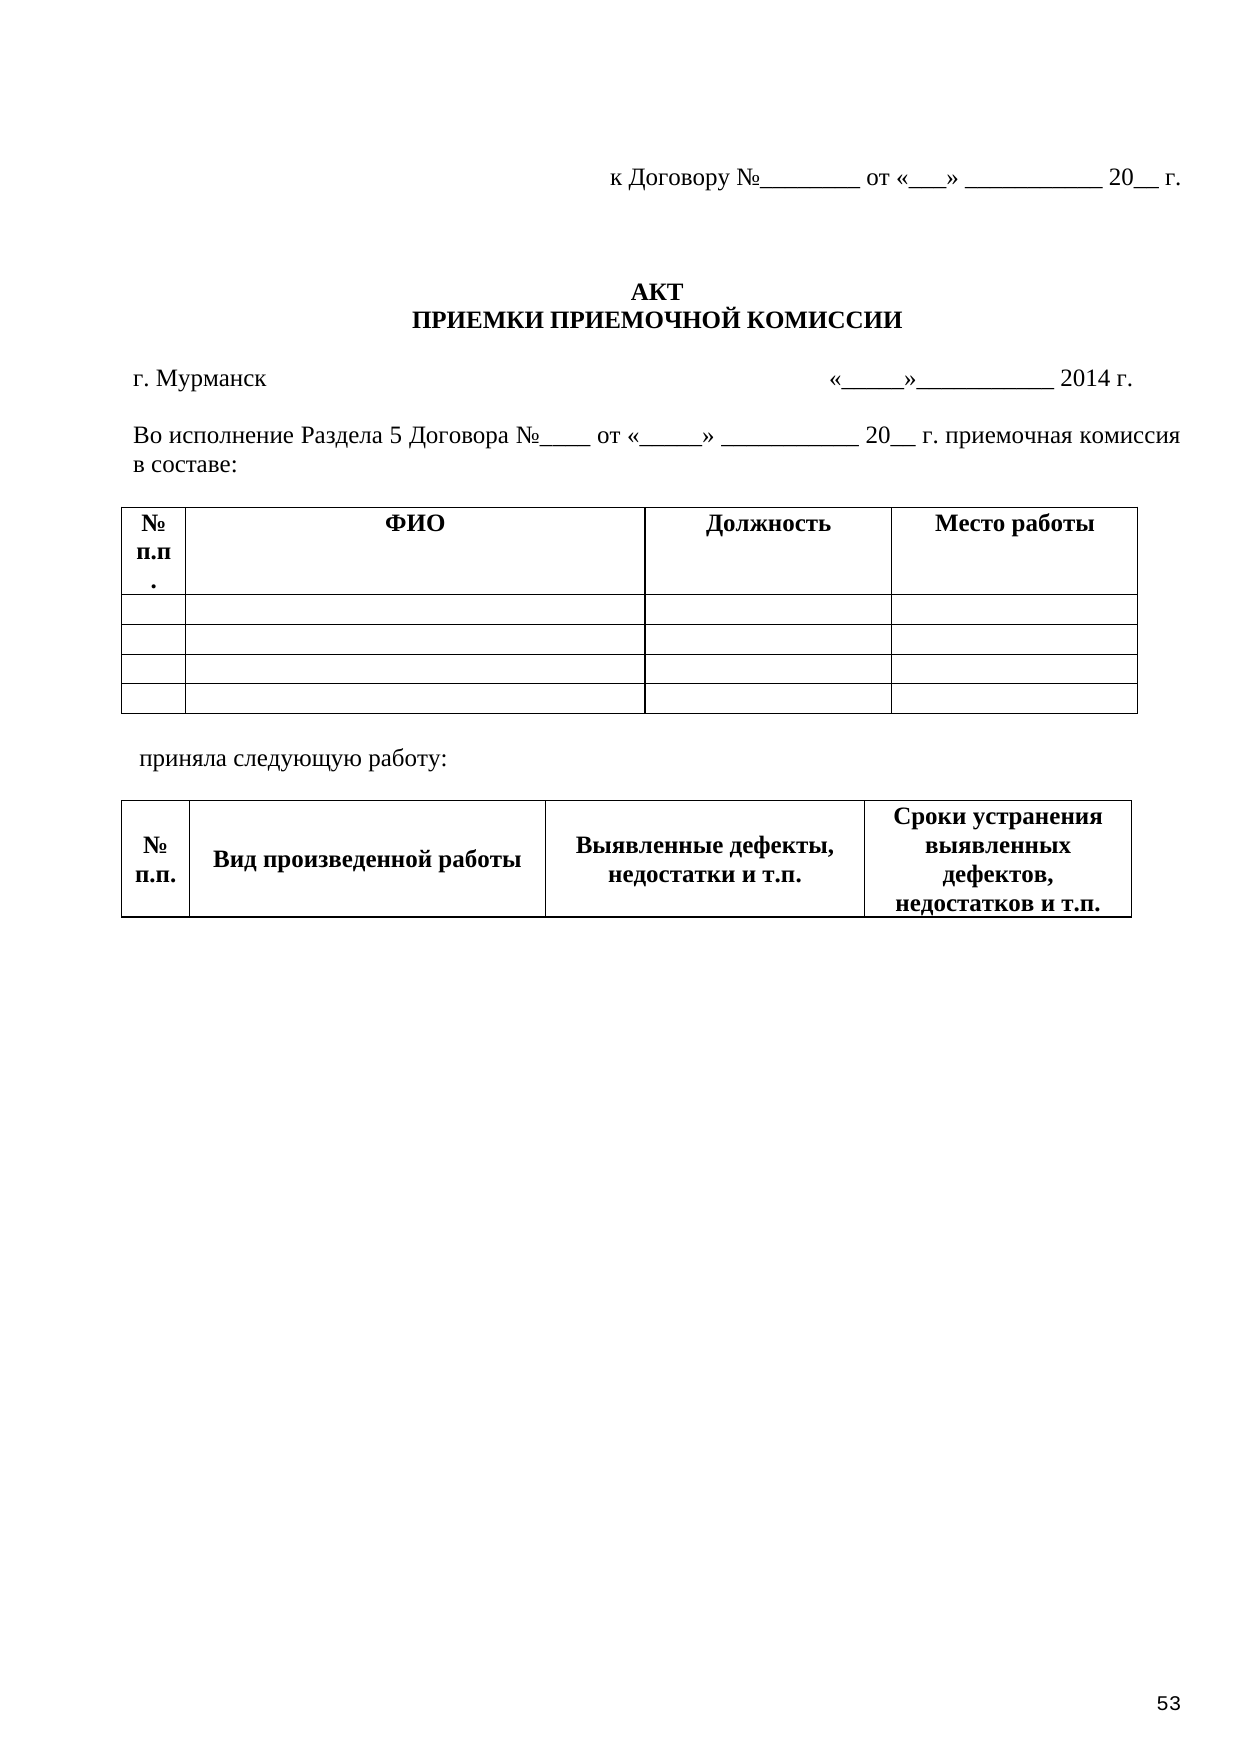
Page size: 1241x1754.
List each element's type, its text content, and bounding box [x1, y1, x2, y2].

text г. Мурманск «_____»___________ . [133, 363, 1181, 392]
table_cell [646, 684, 891, 713]
table_header Должность [646, 508, 891, 594]
table_cell [646, 625, 891, 653]
table_header Место работы [892, 508, 1137, 594]
table_cell [122, 655, 185, 683]
text ПРИЕМКИ ПРИЕМОЧНОЙ КОМИССИИ [133, 305, 1181, 334]
table_cell [186, 655, 644, 683]
table_cell [892, 684, 1137, 713]
table_cell [186, 625, 644, 653]
table_header ФИО [186, 508, 644, 594]
table_cell [892, 595, 1137, 624]
table_cell [122, 595, 185, 624]
table_cell [892, 625, 1137, 653]
table_header Вид произведенной работы [190, 801, 545, 916]
table_cell [186, 595, 644, 624]
table_cell [892, 655, 1137, 683]
text к Договору №________ от «___» ___________ 20__ г. [133, 162, 1181, 190]
table_cell [186, 684, 644, 713]
table_header Выявленные дефекты, недостатки и т.п. [546, 801, 864, 916]
text Во исполнение Раздела 5 Договора №____ от «_____» ___________ 20__ г. приемочная комиссия в составе: [133, 420, 1181, 478]
table_header Сроки устранения выявленных дефектов, недостатков и т.п. [865, 801, 1131, 916]
table_cell [122, 684, 185, 713]
table_header № п.п. [122, 508, 185, 594]
text АКТ [133, 277, 1181, 305]
table_header № п.п. [122, 801, 189, 916]
table_cell [122, 625, 185, 653]
text приняла следующую работу: [133, 743, 1181, 772]
table_cell [646, 595, 891, 624]
table_cell [646, 655, 891, 683]
